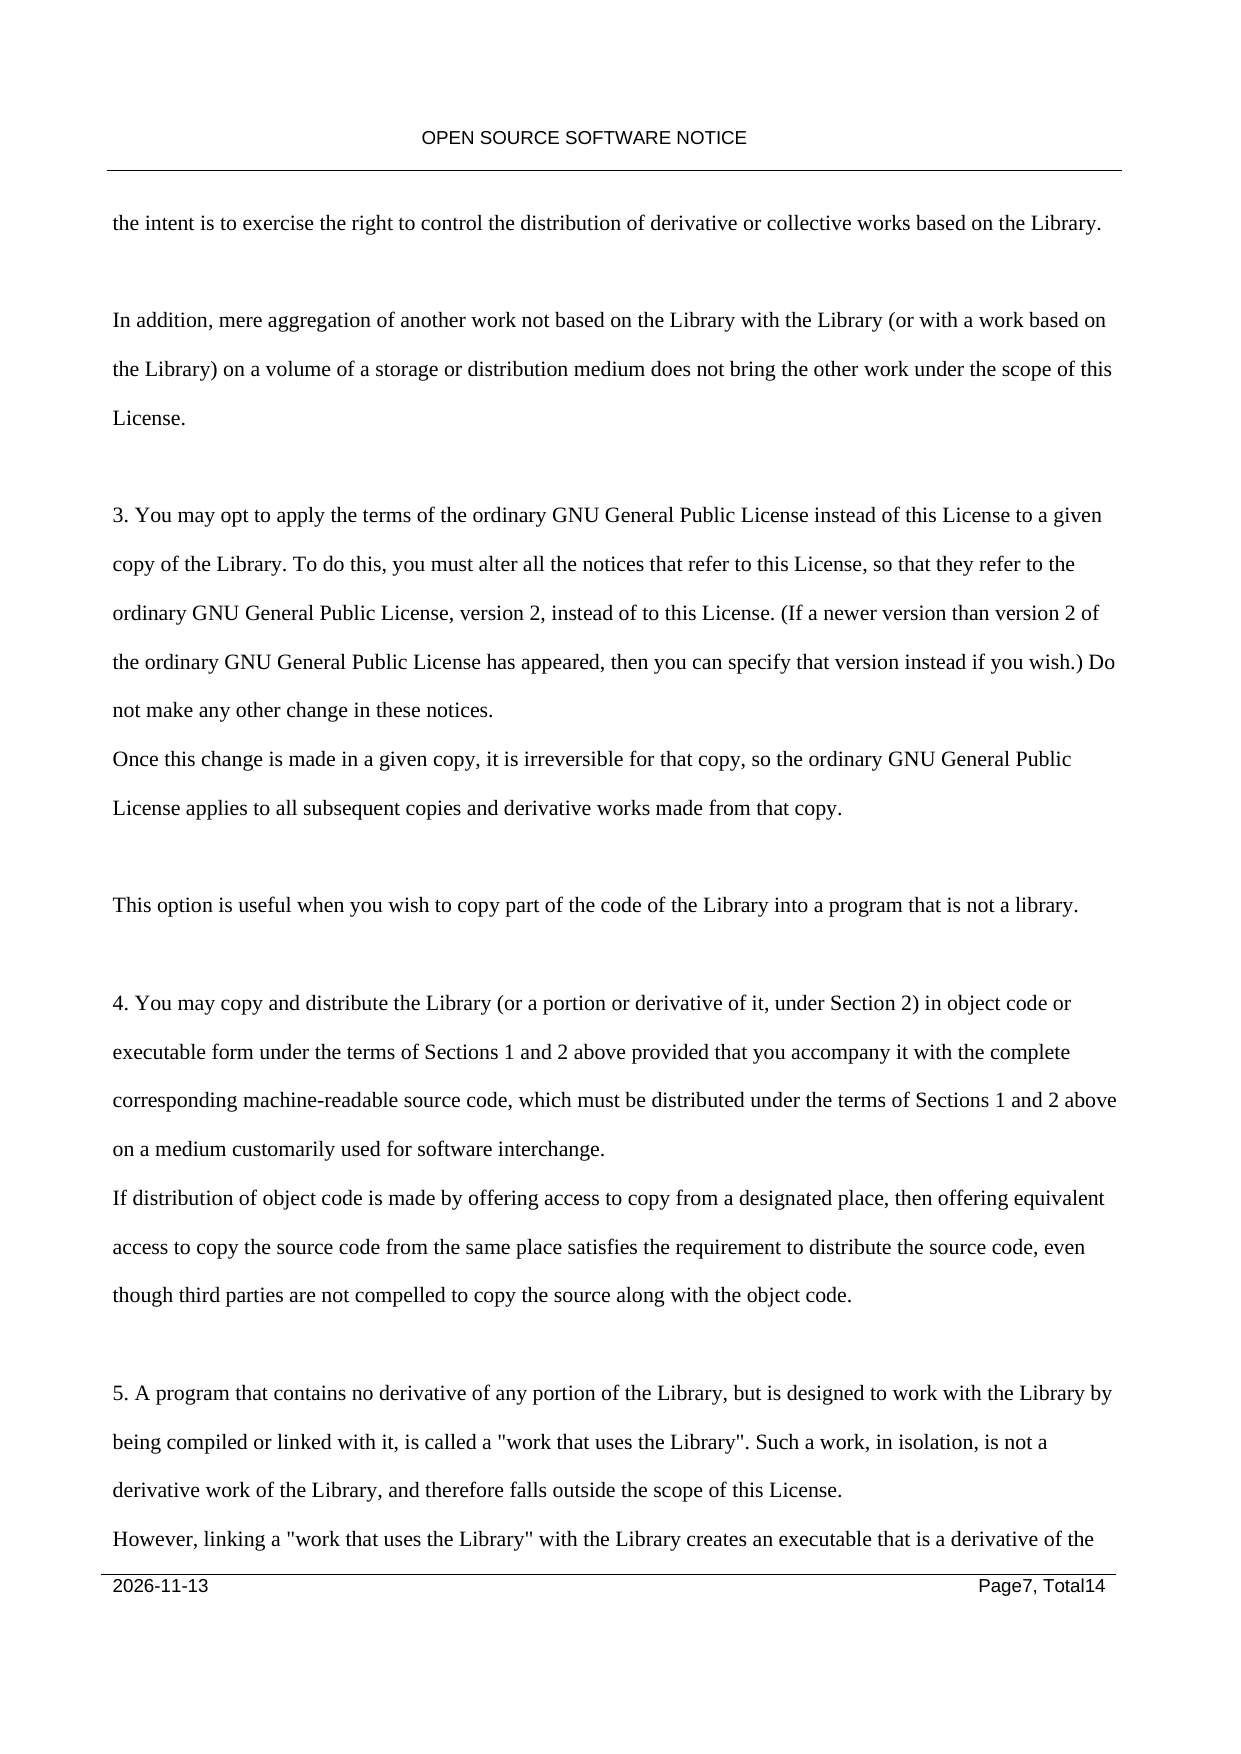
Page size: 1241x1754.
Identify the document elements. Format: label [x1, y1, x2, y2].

text [112, 206, 1128, 1555]
